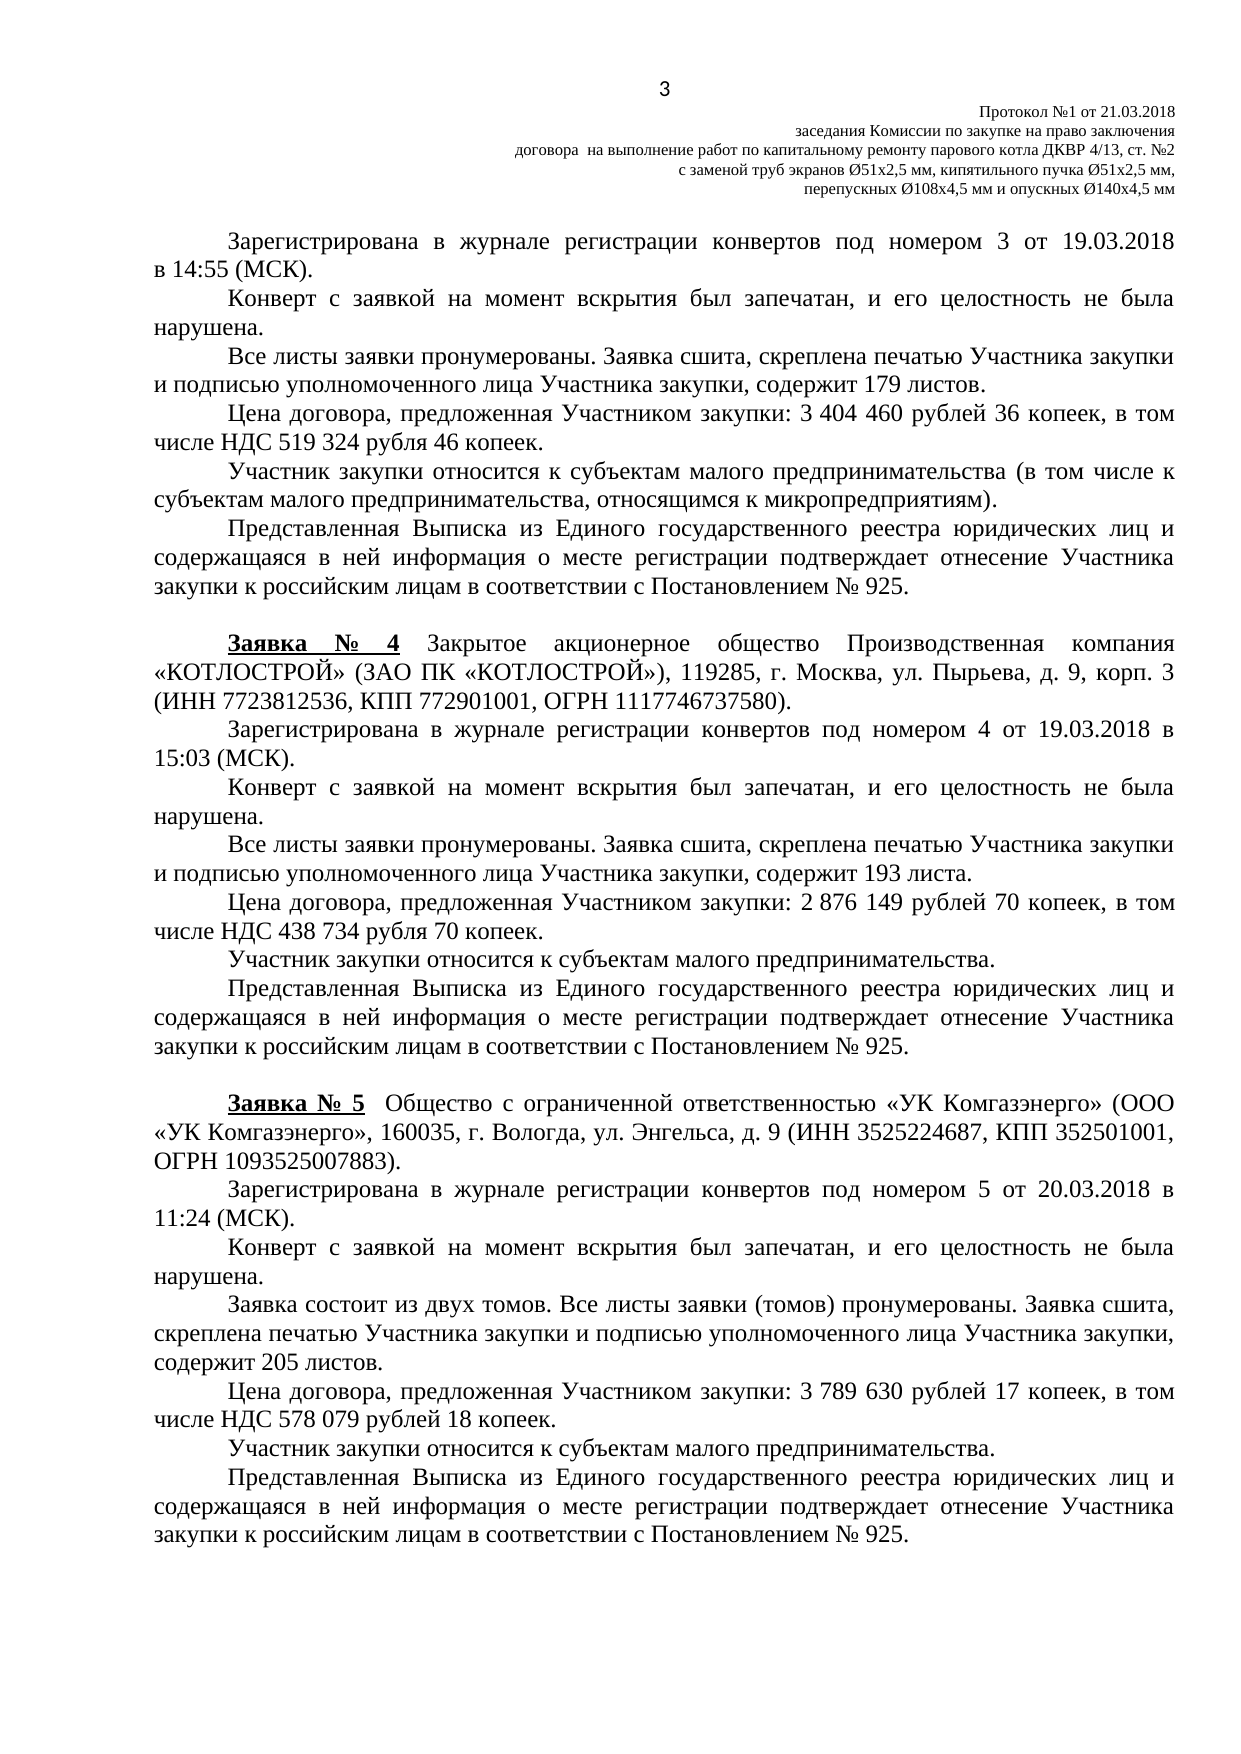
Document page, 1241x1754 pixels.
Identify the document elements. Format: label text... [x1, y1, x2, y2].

text Участник закупки относится к субъектам малого предпринимательства. [153, 1433, 1175, 1462]
text Конверт с заявкой на момент вскрытия был запечатан, и его целостность не была нарушена. [153, 283, 1175, 341]
text Заявка № 4 Закрытое акционерное общество Производственная компания «КОТЛОСТРОЙ» (ЗАО ПК «КОТЛОСТРОЙ»), 119285, г. Москва, ул. Пырьева, д. 9, корп. 3 (ИНН 7723812536, КПП 772901001, ОГРН 1117746737580). [153, 628, 1175, 714]
text Зарегистрирована в журнале регистрации конвертов под номером 3 от 19.03.2018 в 14:55 (МСК). [153, 226, 1175, 283]
text Все листы заявки пронумерованы. Заявка сшита, скреплена печатью Участника закупки и подписью уполномоченного лица Участника закупки, содержит 193 листа. [153, 829, 1175, 887]
text Цена договора, предложенная Участником закупки: 2 876 149 рублей 70 копеек, в том числе НДС 438 734 рубля 70 копеек. [153, 887, 1175, 944]
text Зарегистрирована в журнале регистрации конвертов под номером 5 от 20.03.2018 в 11:24 (МСК). [153, 1174, 1175, 1232]
text Заявка № 5 Общество с ограниченной ответственностью «УК Комгазэнерго» (ООО «УК Комгазэнерго», 160035, г. Вологда, ул. Энгельса, д. 9 (ИНН 3525224687, КПП 352501001, ОГРН 1093525007883). [153, 1088, 1175, 1174]
text Заявка состоит из двух томов. Все листы заявки (томов) пронумерованы. Заявка сшита, скреплена печатью Участника закупки и подписью уполномоченного лица Участника закупки, содержит 205 листов. [153, 1289, 1175, 1376]
text Участник закупки относится к субъектам малого предпринимательства. [153, 944, 1175, 973]
text Цена договора, предложенная Участником закупки: 3 404 460 рублей 36 копеек, в том числе НДС 519 324 рубля 46 копеек. [153, 398, 1175, 456]
text Цена договора, предложенная Участником закупки: 3 789 630 рублей 17 копеек, в том числе НДС 578 079 рублей 18 копеек. [153, 1376, 1175, 1433]
text Все листы заявки пронумерованы. Заявка сшита, скреплена печатью Участника закупки и подписью уполномоченного лица Участника закупки, содержит 179 листов. [153, 341, 1175, 398]
text Зарегистрирована в журнале регистрации конвертов под номером 4 от 19.03.2018 в 15:03 (МСК). [153, 714, 1175, 772]
text Конверт с заявкой на момент вскрытия был запечатан, и его целостность не была нарушена. [153, 1232, 1175, 1289]
text Конверт с заявкой на момент вскрытия был запечатан, и его целостность не была нарушена. [153, 772, 1175, 829]
